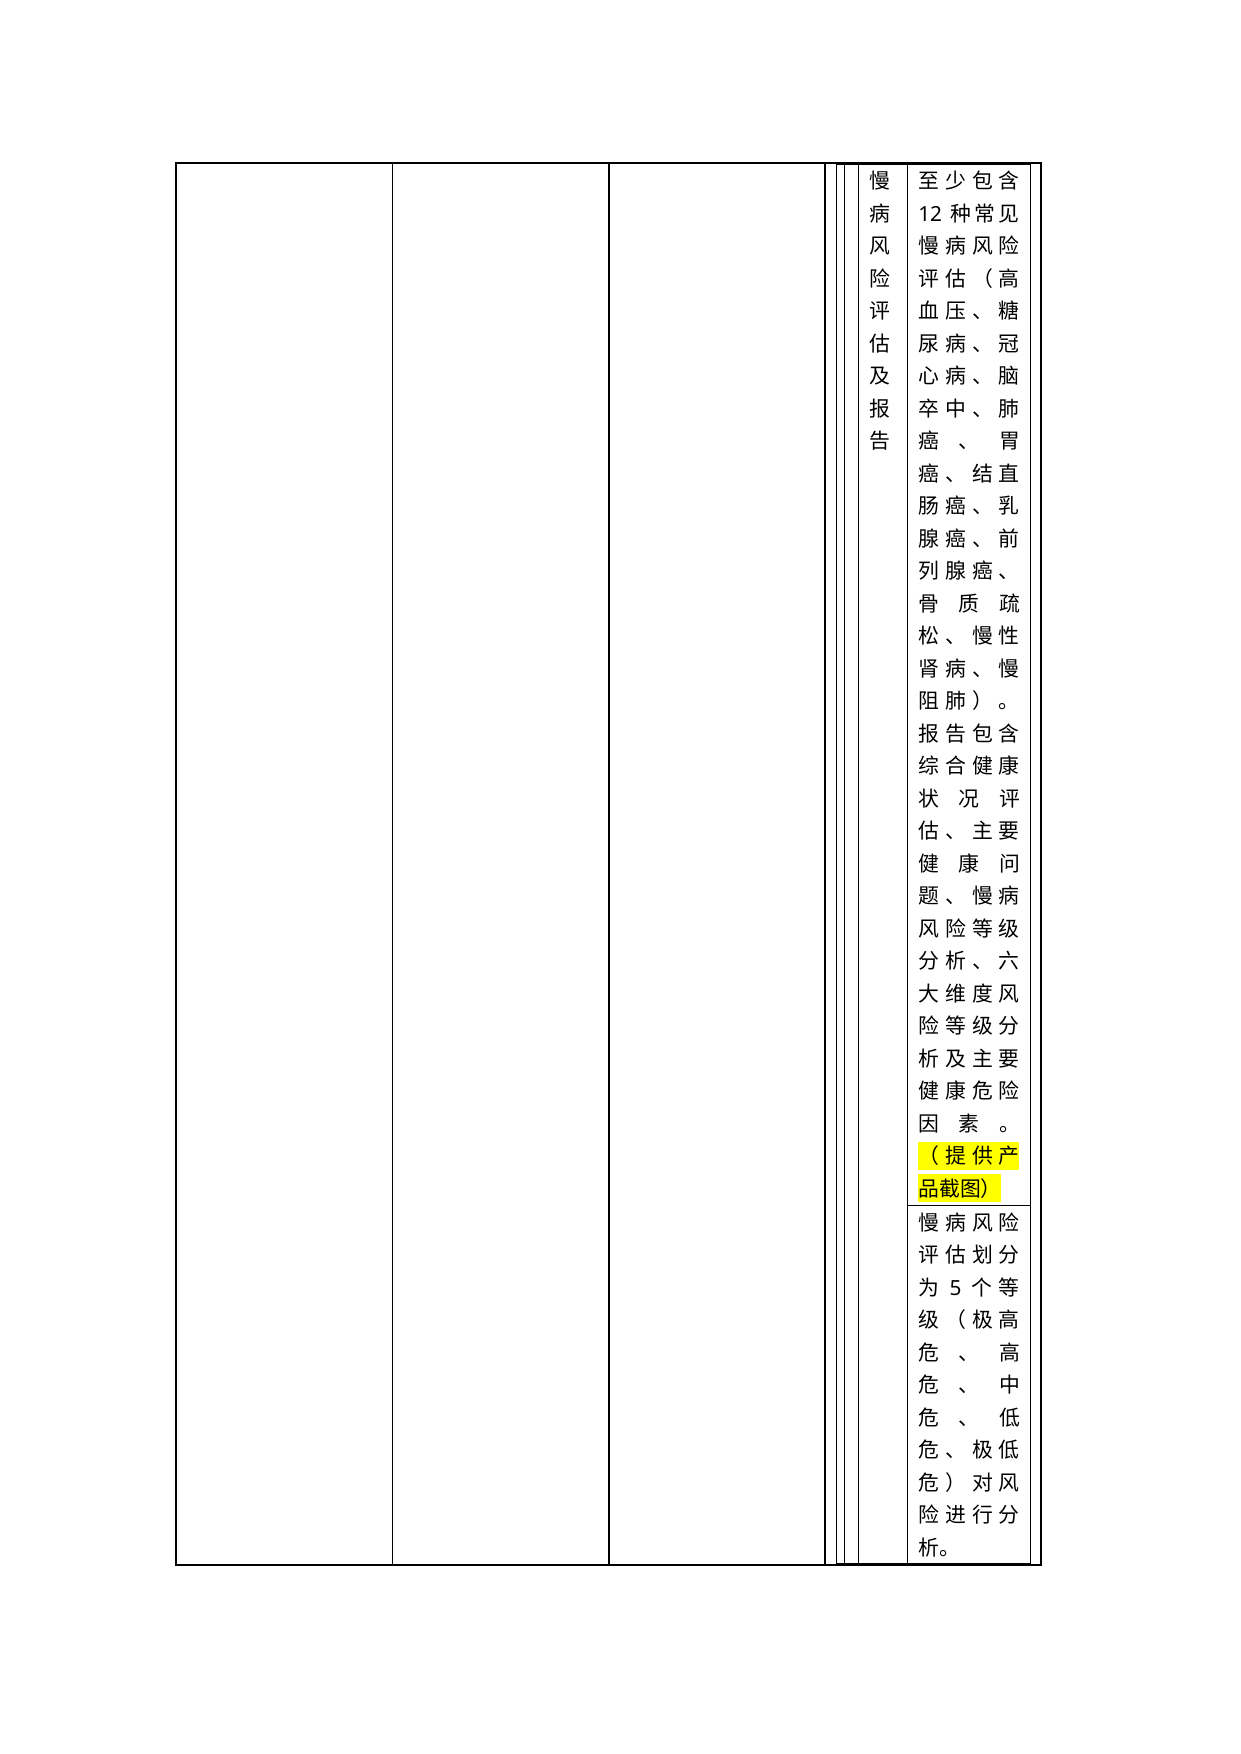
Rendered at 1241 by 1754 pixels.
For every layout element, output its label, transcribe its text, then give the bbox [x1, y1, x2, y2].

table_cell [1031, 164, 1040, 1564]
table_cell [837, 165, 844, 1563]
table_cell 1 [393, 164, 608, 1564]
table_cell [177, 164, 392, 1564]
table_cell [908, 1206, 1030, 1563]
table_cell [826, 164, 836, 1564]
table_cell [859, 165, 907, 1563]
table_cell [610, 164, 824, 1564]
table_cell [845, 165, 858, 1563]
